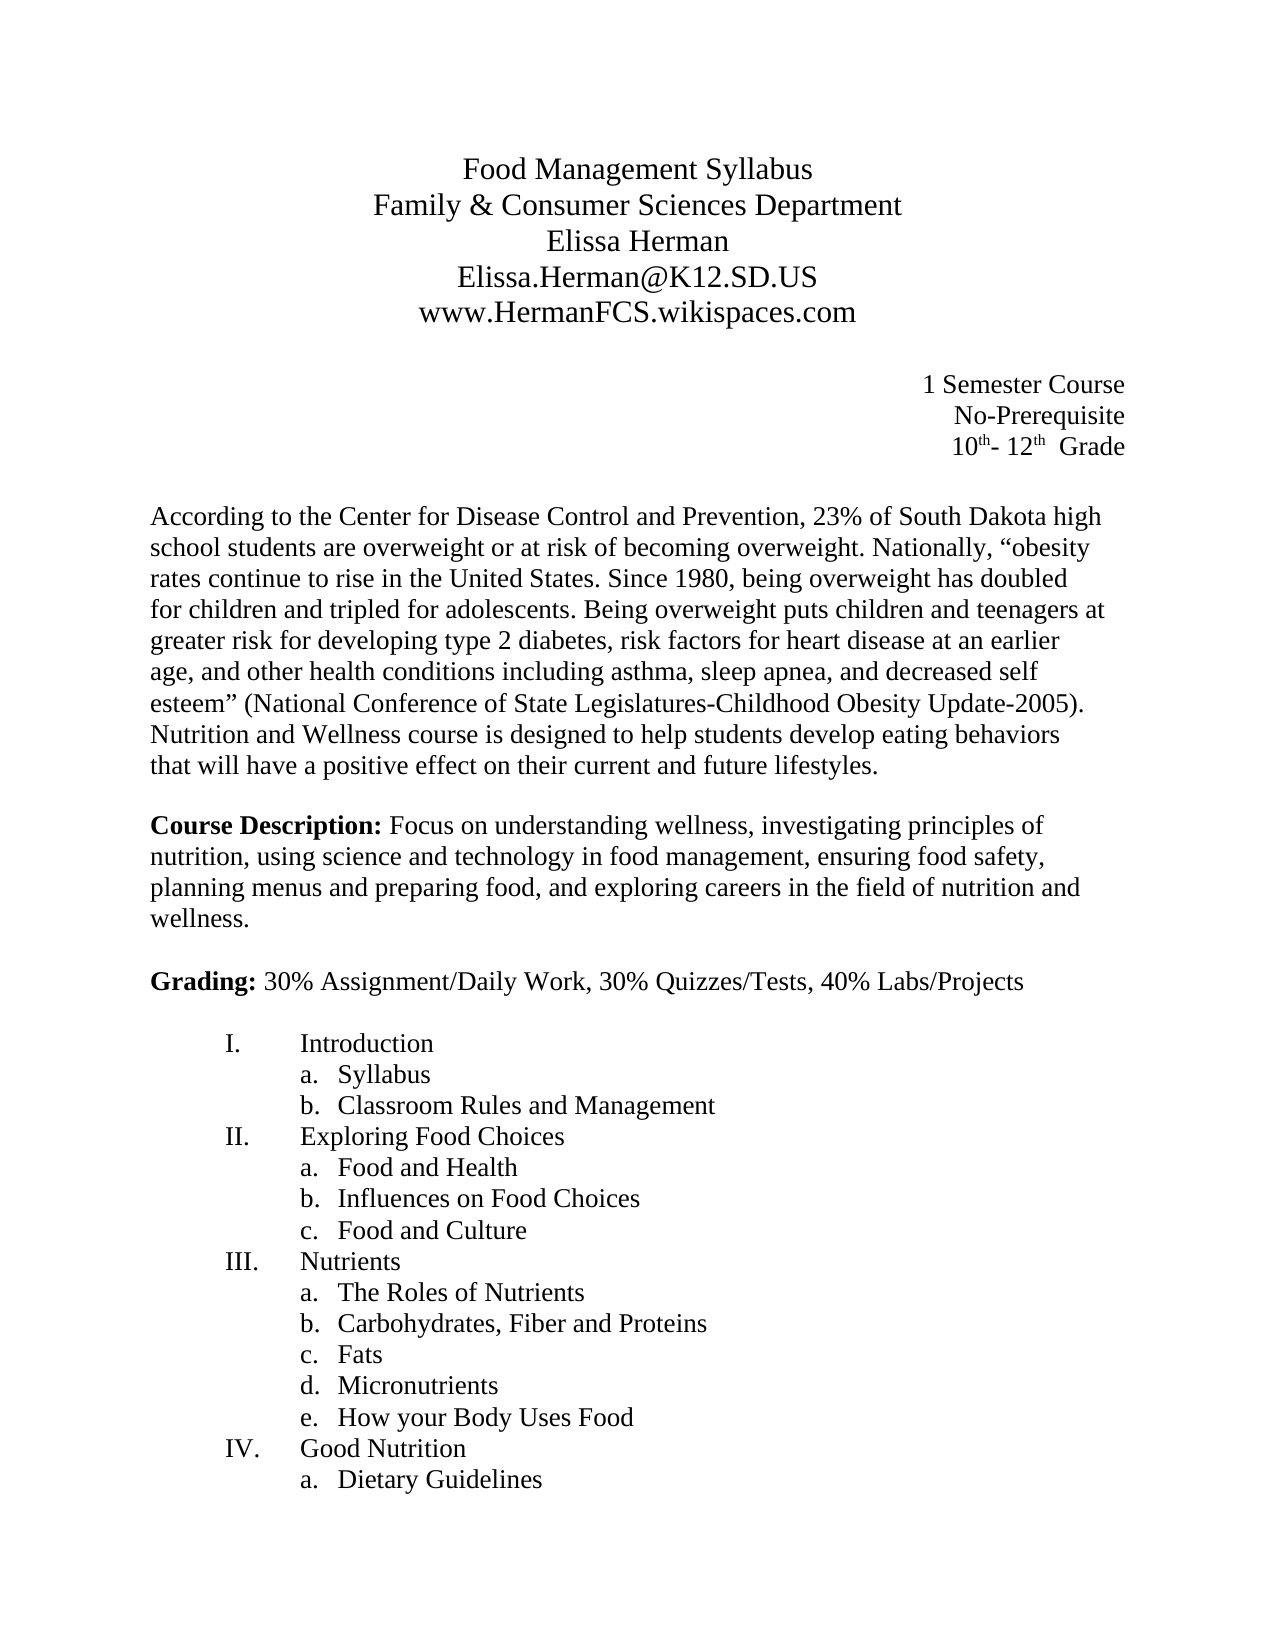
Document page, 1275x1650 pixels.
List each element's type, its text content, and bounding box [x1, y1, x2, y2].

list Exploring Food Choices [225, 1120, 1125, 1151]
text No-Prerequisite [150, 399, 1125, 430]
text age, and other health conditions including asthma, sleep apnea, and decreased self [150, 656, 1125, 687]
text school students are overweight or at risk of becoming overweight. Nationally, “obesity [150, 531, 1125, 562]
text esteem” (National Conference of State Legislatures-Childhood Obesity Update-2005). [150, 687, 1125, 718]
text that will have a positive effect on their current and future lifestyles. [150, 749, 1125, 780]
list Introduction [225, 1027, 1125, 1058]
list Influences on Food Choices [300, 1183, 1125, 1214]
list Food and Culture [300, 1214, 1125, 1245]
text Nutrition and Wellness course is designed to help students develop eating behaviors [150, 718, 1125, 749]
text for children and tripled for adolescents. Being overweight puts children and teenagers at [150, 593, 1125, 624]
text 10th- 12th Grade [150, 430, 1125, 461]
list Syllabus [300, 1058, 1125, 1089]
text Grading: 30% Assignment/Daily Work, 30% Quizzes/Tests, 40% Labs/Projects [150, 964, 1125, 996]
list The Roles of Nutrients [300, 1276, 1125, 1307]
list Nutrients [225, 1245, 1125, 1276]
list Dietary Guidelines [300, 1463, 1125, 1494]
text Elissa Herman [150, 222, 1125, 258]
text 1 Semester Course [225, 368, 1125, 399]
list Fats [300, 1338, 1125, 1369]
text www.HermanFCS.wikispaces.com [150, 294, 1125, 330]
list Food and Health [300, 1151, 1125, 1183]
text greater risk for developing type 2 diabetes, risk factors for heart disease at an earlier [150, 624, 1125, 656]
list Carbohydrates, Fiber and Proteins [300, 1307, 1125, 1338]
list How your Body Uses Food [300, 1401, 1125, 1432]
text Course Description: Focus on understanding wellness, investigating principles of nutrition, using science and technology in food management, ensuring food safety, planning menus and preparing food, and exploring careers in the field of nutrition and wellness. [150, 809, 1125, 933]
list Good Nutrition [225, 1432, 1125, 1463]
text rates continue to rise in the United States. Since 1980, being overweight has doubled [150, 562, 1125, 593]
list Classroom Rules and Management [300, 1089, 1125, 1120]
text Family & Consumer Sciences Department [150, 186, 1125, 222]
text Food Management Syllabus [150, 150, 1125, 186]
list Micronutrients [300, 1369, 1125, 1401]
text Elissa.Herman@K12.SD.US [150, 258, 1125, 294]
text According to the Center for Disease Control and Prevention, 23% of South Dakota high [150, 500, 1125, 531]
